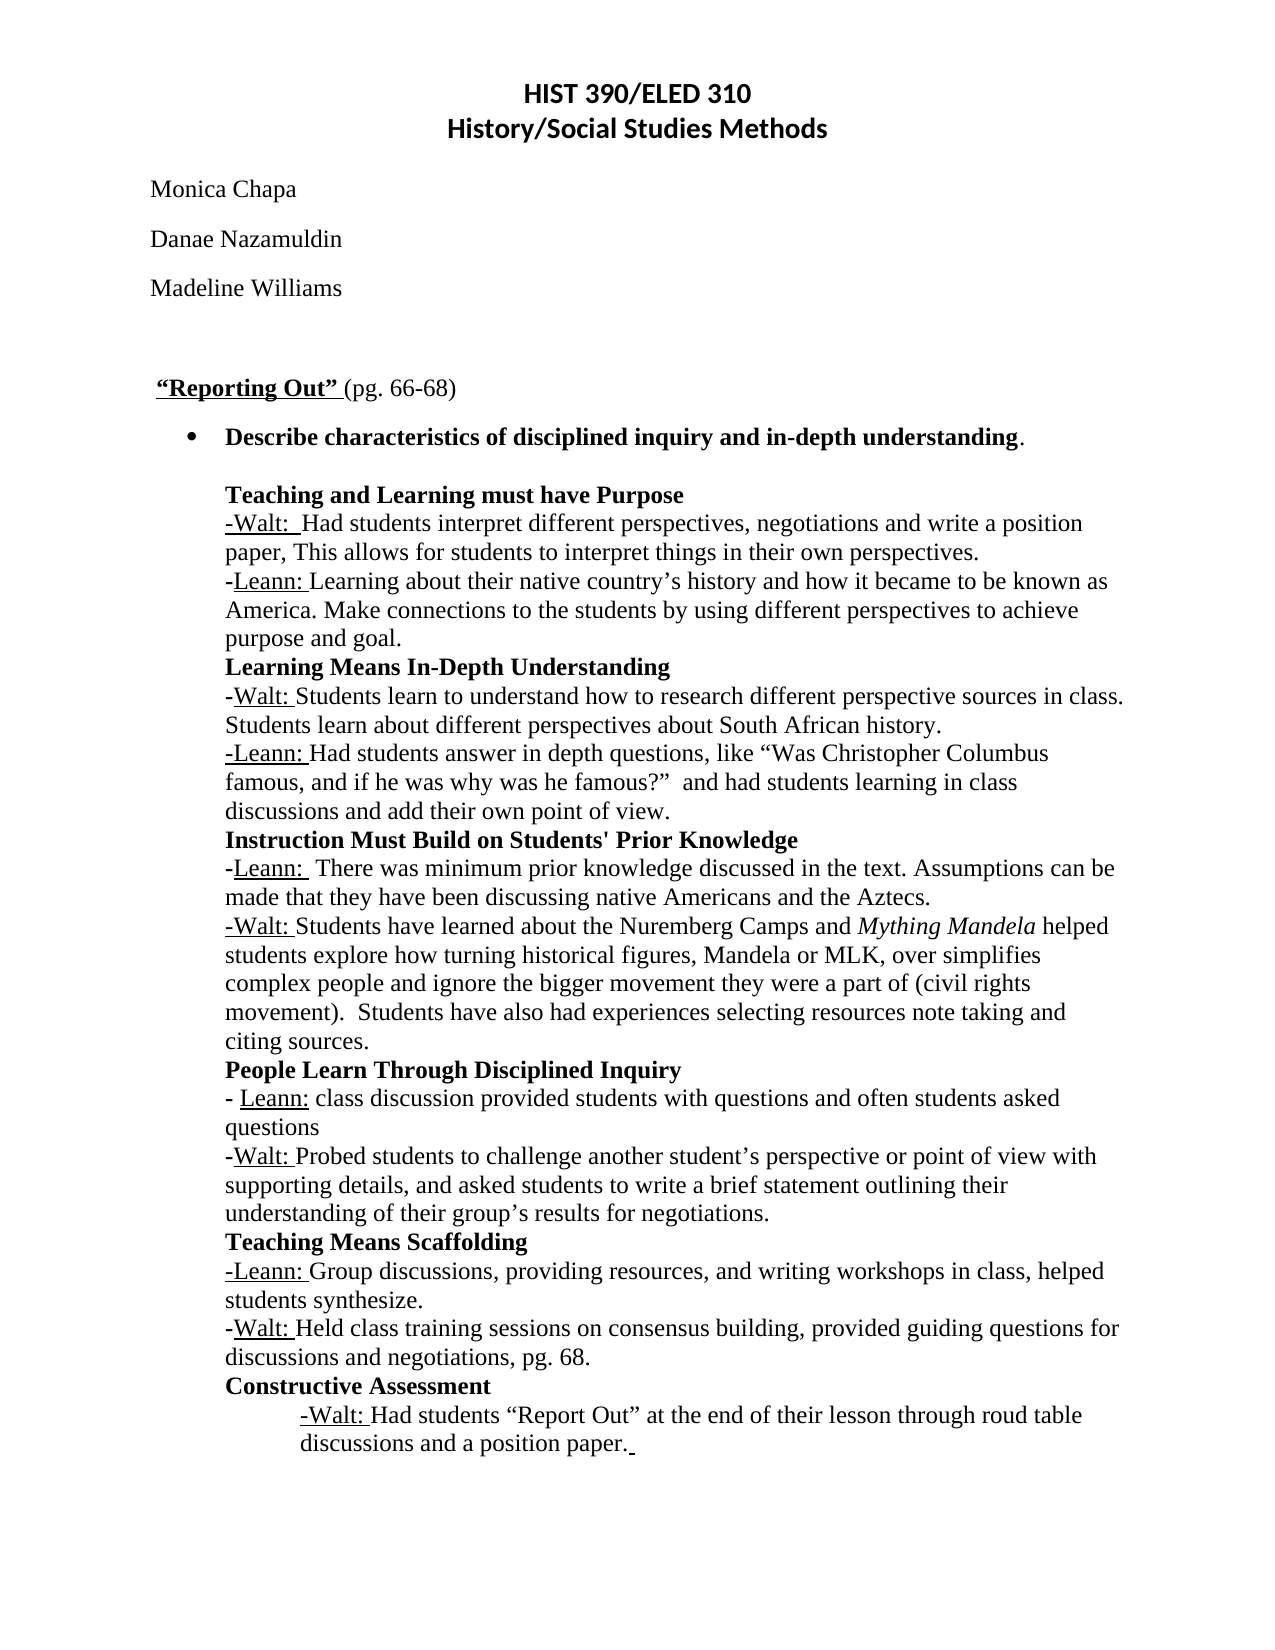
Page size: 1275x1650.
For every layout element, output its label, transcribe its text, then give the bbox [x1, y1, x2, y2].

text “Reporting Out” (pg. 66-68) [150, 373, 1125, 401]
list People Learn Through Disciplined Inquiry [225, 1055, 1125, 1083]
list -Leann: Had students answer in depth questions, like “Was Christopher Columbus famous, and if he was why was he famous?” and had students learning in class discussions and add their own point of view. [225, 738, 1125, 825]
list -Walt: Held class training sessions on consensus building, provided guiding questions for discussions and negotiations, pg. 68. [225, 1313, 1125, 1371]
list -Walt: Students learn to understand how to research different perspective sources in class. Students learn about different perspectives about South African history. [225, 681, 1125, 738]
list -Walt: Had students “Report Out” at the end of their lesson through roud table discussions and a position paper. [300, 1400, 1125, 1457]
text Madeline Williams [150, 273, 1125, 302]
list -Leann: There was minimum prior knowledge discussed in the text. Assumptions can be made that they have been discussing native Americans and the Aztecs. [225, 853, 1125, 911]
list -Walt: Students have learned about the Nuremberg Camps and Mything Mandela helped students explore how turning historical figures, Mandela or MLK, over simplifies complex people and ignore the bigger movement they were a part of (civil rights movement). Students have also had experiences selecting resources note taking and citing sources. [225, 911, 1125, 1055]
text Monica Chapa [150, 174, 1125, 203]
list Describe characteristics of disciplined inquiry and in-depth understanding. [187, 422, 1125, 451]
list Teaching Means Scaffolding [225, 1227, 1125, 1256]
list Teaching and Learning must have Purpose [225, 480, 1125, 508]
list Constructive Assessment [225, 1371, 1125, 1400]
list -Walt: Probed students to challenge another student’s perspective or point of view with supporting details, and asked students to write a brief statement outlining their understanding of their group’s results for negotiations. [225, 1141, 1125, 1227]
list - Leann: class discussion provided students with questions and often students asked questions [225, 1083, 1125, 1141]
list -Walt: Had students interpret different perspectives, negotiations and write a position paper, This allows for students to interpret things in their own perspectives. [225, 508, 1125, 566]
text Danae Nazamuldin [150, 224, 1125, 253]
list Instruction Must Build on Students' Prior Knowledge [225, 825, 1125, 853]
list Learning Means In-Depth Understanding [225, 652, 1125, 681]
list -Leann: Learning about their native country’s history and how it became to be known as America. Make connections to the students by using different perspectives to achieve purpose and goal. [225, 566, 1125, 652]
list -Leann: Group discussions, providing resources, and writing workshops in class, helped students synthesize. [225, 1256, 1125, 1313]
